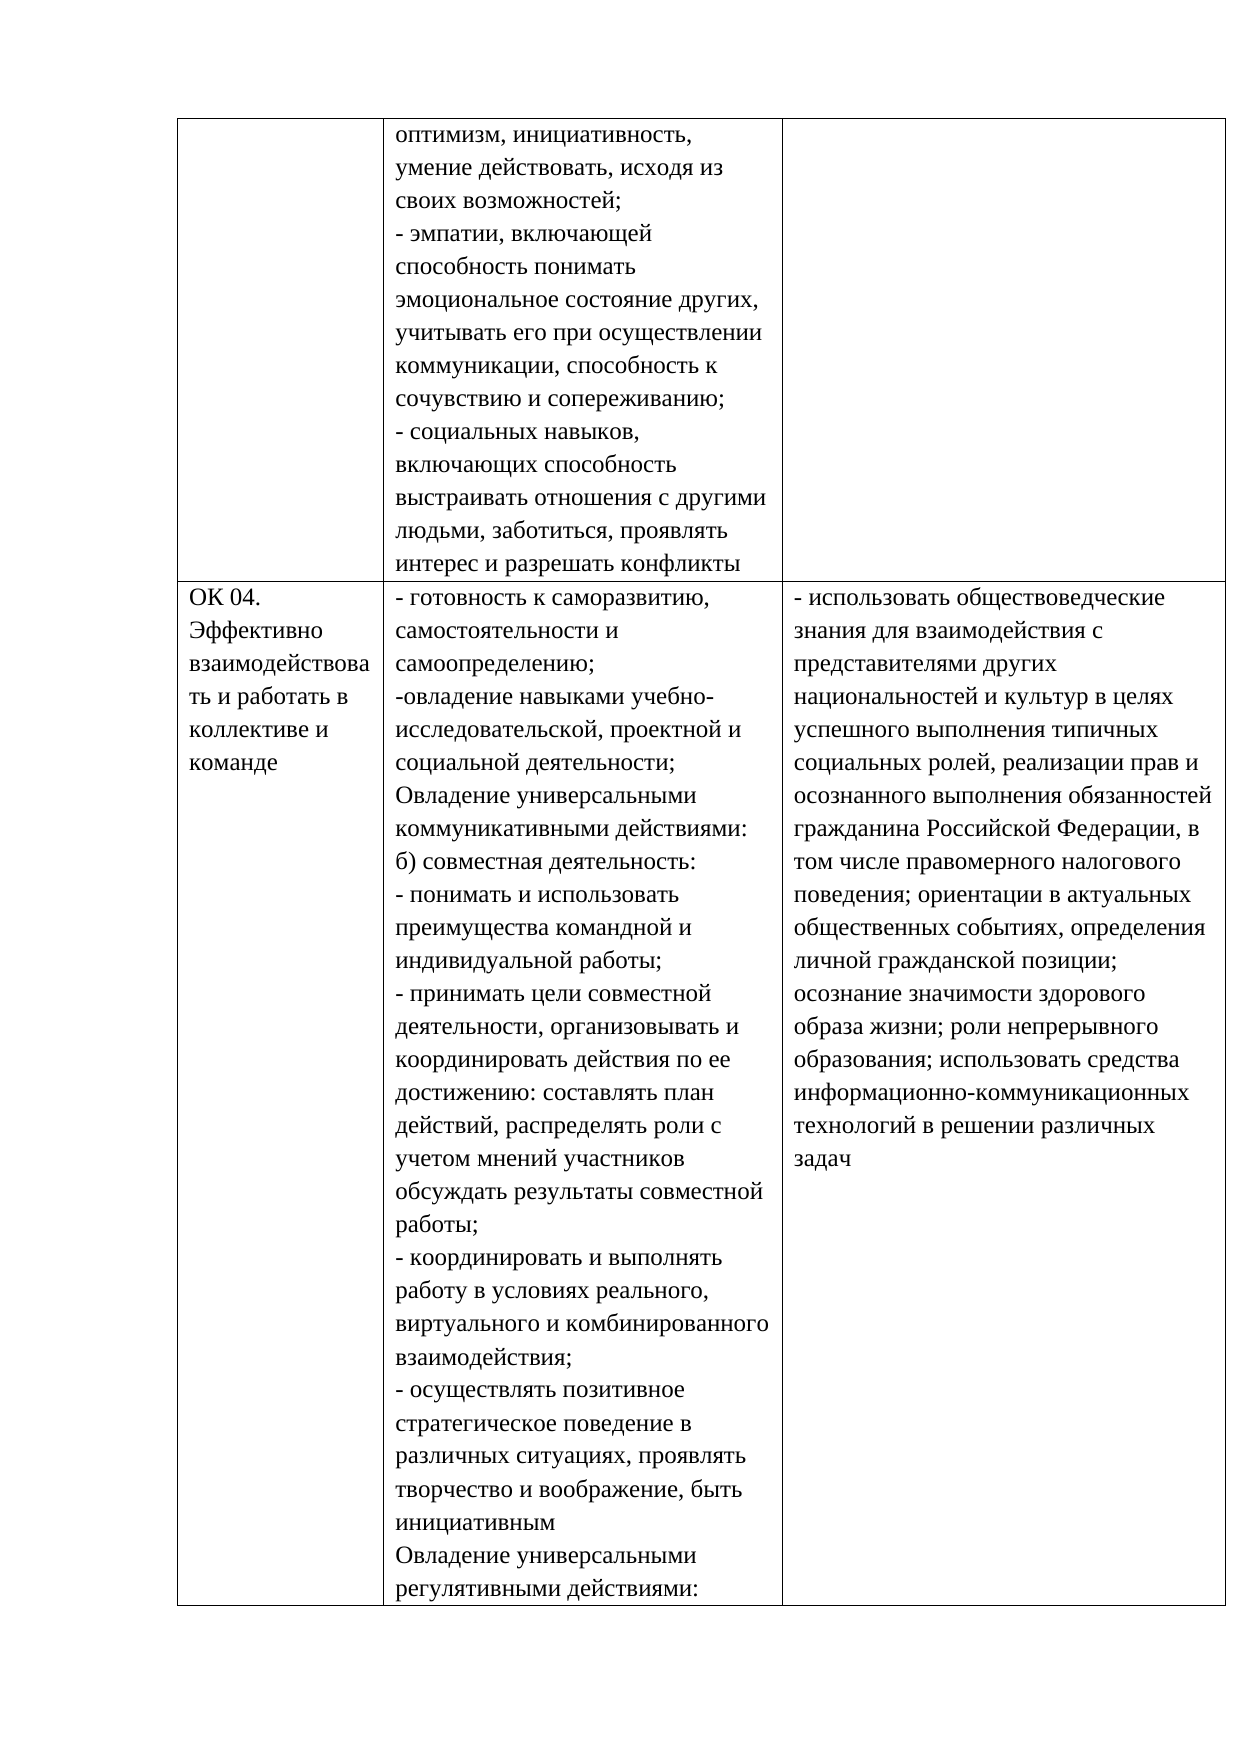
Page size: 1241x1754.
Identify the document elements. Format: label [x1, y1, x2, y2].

table_cell [783, 582, 1225, 1605]
table_cell [178, 119, 383, 581]
table_cell [384, 119, 782, 581]
table_cell [384, 582, 782, 1605]
table_cell [783, 119, 1225, 581]
table_cell [178, 582, 383, 1605]
